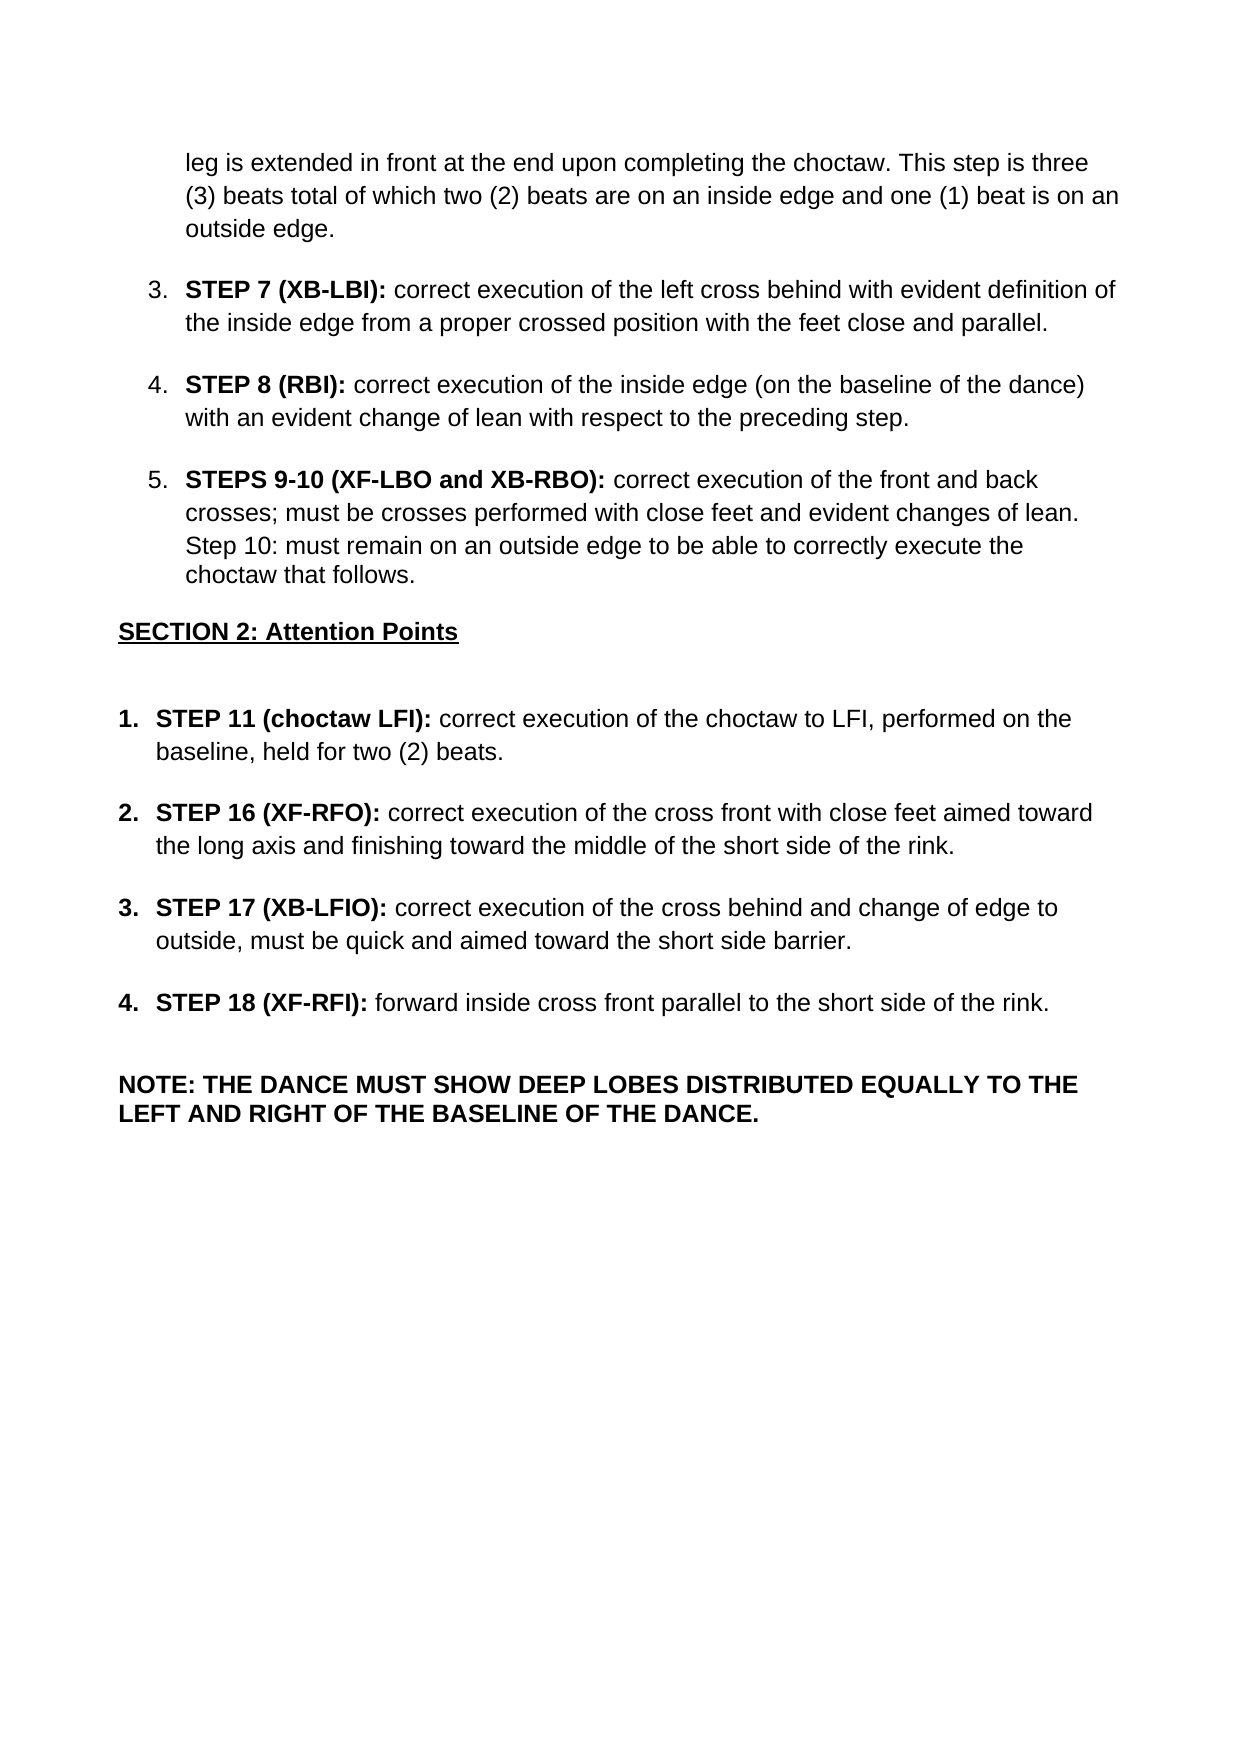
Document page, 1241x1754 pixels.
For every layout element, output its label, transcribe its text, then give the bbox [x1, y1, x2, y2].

list STEP 17 (XB-LFIO): correct execution of the cross behind and change of edge to outside, must be quick and aimed toward the short side barrier. [118, 893, 1122, 955]
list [148, 148, 1122, 242]
list STEP 11 (choctaw LFI): correct execution of the choctaw to LFI, performed on the baseline, held for two (2) beats. [118, 703, 1122, 765]
list STEPS 9-10 (XF-LBO and XB-RBO): correct execution of the front and back crosses; must be crosses performed with close feet and evident changes of lean. [148, 465, 1122, 527]
text SECTION 2: Attention Points [118, 617, 1122, 646]
text NOTE: THE DANCE MUST SHOW DEEP LOBES DISTRIBUTED EQUALLY TO THE LEFT AND RIGHT OF THE BASELINE OF THE DANCE. [118, 1071, 1122, 1128]
list STEP 7 (XB-LBI): correct execution of the left cross behind with evident definition of the inside edge from a proper crossed position with the feet close and parallel. [148, 275, 1122, 337]
list Step 10: must remain on an outside edge to be able to correctly execute the choctaw that follows. [185, 531, 1122, 588]
list STEP 16 (XF-RFO): correct execution of the cross front with close feet aimed toward the long axis and finishing toward the middle of the short side of the rink. [118, 798, 1122, 860]
list STEP 18 (XF-RFI): forward inside cross front parallel to the short side of the rink. [118, 988, 1122, 1017]
list STEP 8 (RBI): correct execution of the inside edge (on the baseline of the dance) with an evident change of lean with respect to the preceding step. [148, 370, 1122, 432]
